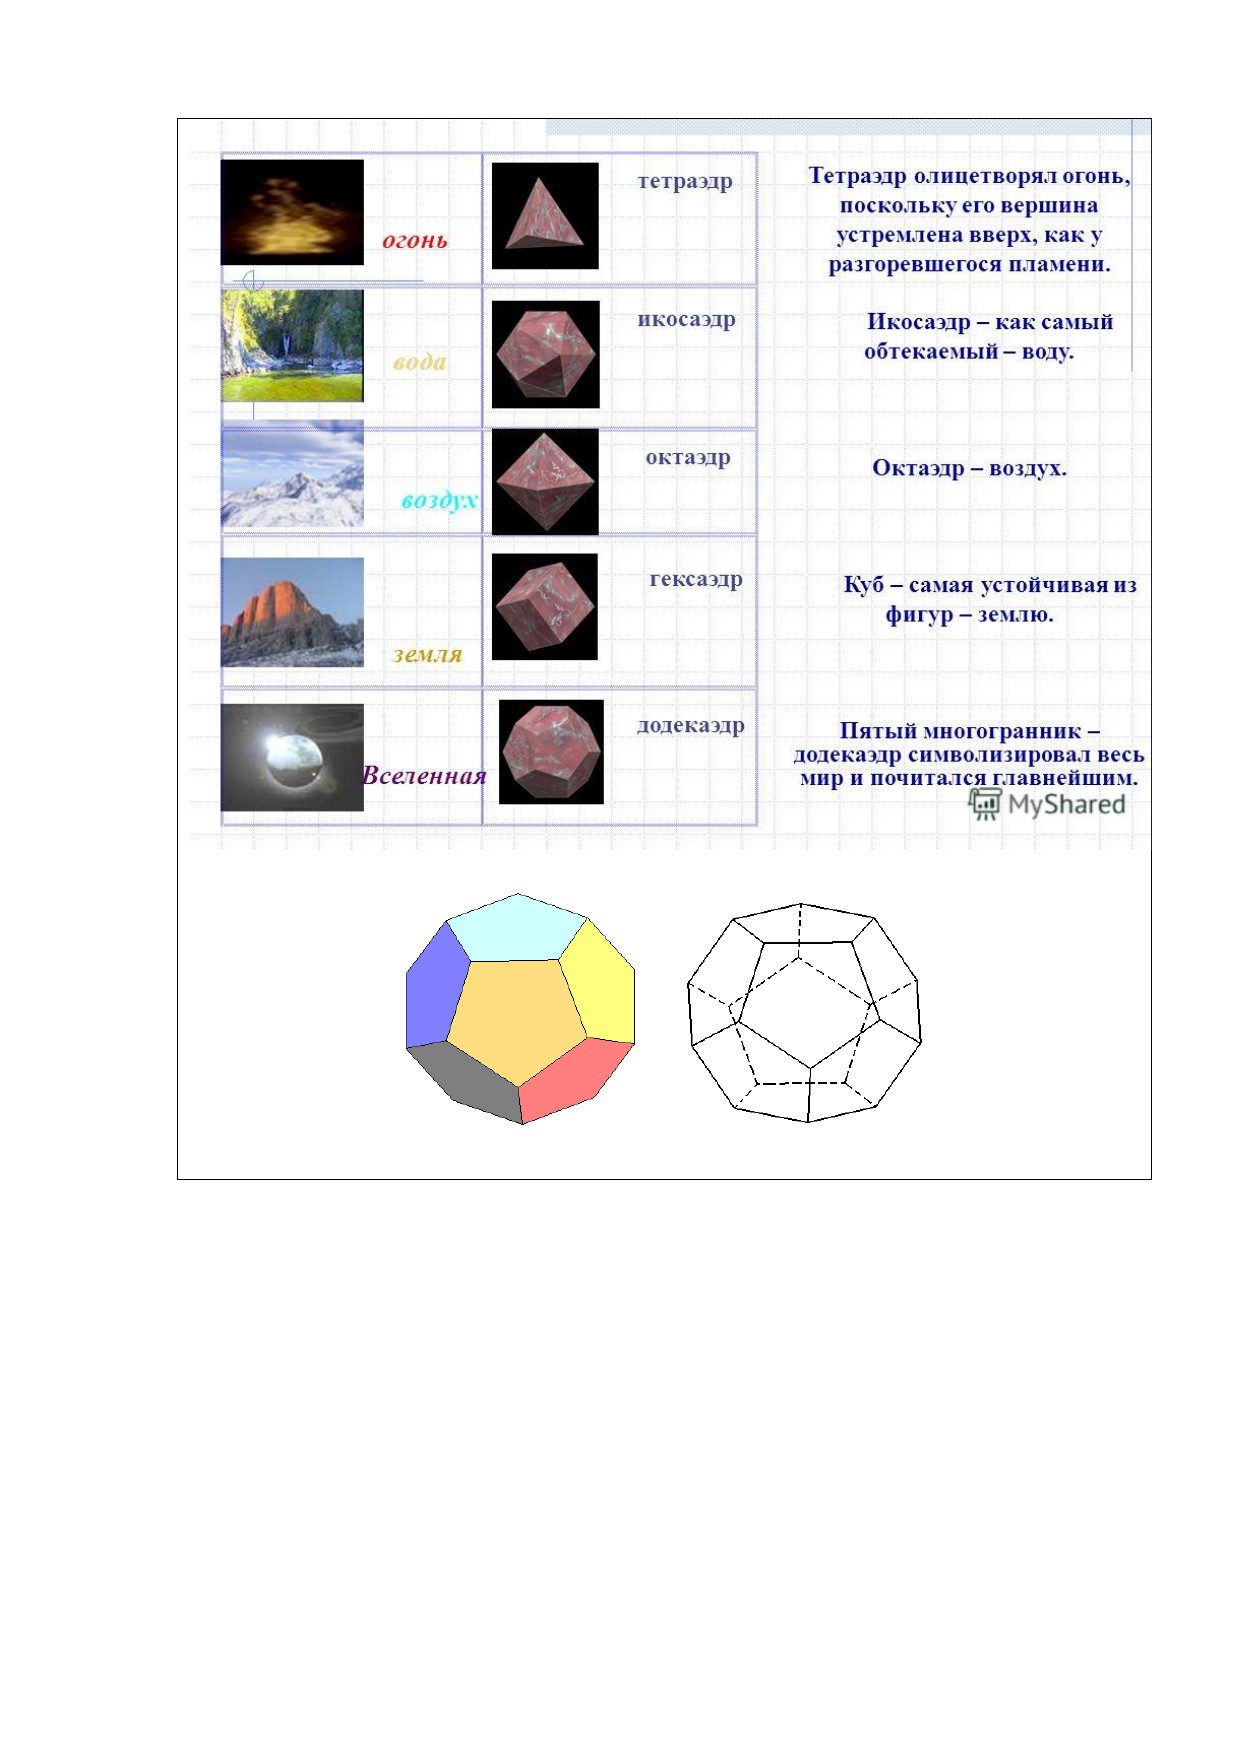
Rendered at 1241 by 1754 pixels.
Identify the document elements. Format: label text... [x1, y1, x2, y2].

picture [188, 119, 1152, 850]
table_header Многогранник называется ПРАВИЛЬНЫМ, если все его грани-равные друг другу правильные многоугольники, к каждой вершине примыкает одинаковое количество граней и двугранные углы между смежными гранями одинаковые. Существует ровно пять правильных выпуклых многогранников. (Другое их название- тела Платона). Это ТЕТРАЭДР, ГЕКСАЭДР(КУБ), ОКТАЭДР, ДОДЕКАЭДР, ИКОСАЭДР. Названия правильных многогранников пришли из Древней Греции, в них указывается число граней: «тетра» - 4; «гекса» -6; «окта» -8; «додека»-12; ведущий не называет «икоса» -20; слово «эдра» -грань. Правильные многогранники- самые выгодные фигуры. И природа этим широко пользуется. Некоторые из Платоновых тел встречаются в природе в виде кристаллов, другие – в виде вирусов или простейших микроорганизмов. Имеется, к примеру, довольно старая тайна, над которой по сию пору безуспешно ломают голову археологи и историки. Во множестве стран Западной и Центральной Европы при раскопках поселений эпохи Римской империи (I-IV века н.э.) время от времени находят сравнительно небольшие, от 4 до10 сантиметров в поперечнике, пустотелые предметы, изготовленные из бронзы или камня. Каждый такой предмет имеет форму геометрически правильного многогранника додекаэдра – 12 равных пятиугольных сторон, в центре каждой из которых имеется по одному круглому отверстию, ведущему в полую сердцевину. На каждой из граней обычно нанесены борозды-окружности – концентрическими кругами вокруг центрального отверстия. Каждая из 20 вершин додекаэдра увенчана маленьким набалдашником в форме шарика К началу XXI века в раскопках обнаружено уже около сотни этих необычных предметов, большей частью в Германии и Франции, но также в других странах – Великобритании, Голландии, Швейцарии, Австрии, Венгрии – на территориях, когда-то входивших в состав северных провинций Римской империи. Никто не знает, каково было предназначение данных предметов. Выдвигаются самые разные предположения и гипотезы– то ли это подсвечники, то ли необычные игральные кости, а может, детские игрушки или какие-то замысловатые инструменты для наблюдений. Все эти догадки, к сожалению, абсолютно нечем подкрепить, поскольку загадочные додекаэдры ни словом не упомянуты в письменных источниках и не встречаются ни на одном из изображений того времени. Судя по количеству находок, некогда они были очень распространены. Один из додекаэдров найден в женском захоронении, четыре — в развалинах римской дачи (villa rustica). Вряд ли они могли быть, как некогда предполагали историки, частями римского штандарта или боевого снаряжения. Додекаэдры были устроены так, чтобы устойчиво стоять на плоскости в любом положении благодаря «шишечкам». Но для чего они предназначены? Сейчас в исторической литературе для краткости используется аббревиатура «UGRO» (от англ. Unidentified Gallo-Roman Object — неопознанный галло-римский предмет). Питер Мори, Роберт Триест и Джек Триест в 2005 г. заметили, что у находок есть каменные «аналоги» — додекаэдры со скругленными гранями, которые датируются переходом от позднего неолита к раннему бронзовому веку (между 3000 и 1500 г. до н. э.) Скорее всего, у камней было не только некое утилитарное, но и религиозное значение («NAW», June 2005). Многие художники разных эпох и стран испытывали интерес к изучению и изображению правильных многогранников. Пик этого интереса приходится на эпоху Возрождения. Для мастеров Возрождения правильные многогранники являлись эталоном симметрии и лаконичной красоты, воплощали в себе философские и мистические символы. Пифагор считал додекаэдр и икосаэдр сутью кристаллов пирита, который находят в Италии. Итак, задание: используя детали конструктора собрать додекаэдр и написать синквейн о нем. После представления работ. Текст ведущего. - Определение додекаэдра: Додекаэдр (от греческого dodeka – двенадцать и hedra – грань) — это правильный многогранник (двенадцатигранник), составленный из 12 правильных пятиугольников, соединенных по 3 около каждой вершины. Свойства додекаэдра: Додекаэдр имеет 20 вершин, додекаэдр имеет 30 ребер, вершина додекаэдра - вершина трех пятиугольников, сумма плоских углов при каждой вершине додекаэдра равна 324° Пятый многогранник- ДОДЕКАЭДР символизировал весь мир и почитался главнейшим. [178, 119, 1151, 1179]
picture [388, 878, 940, 1144]
